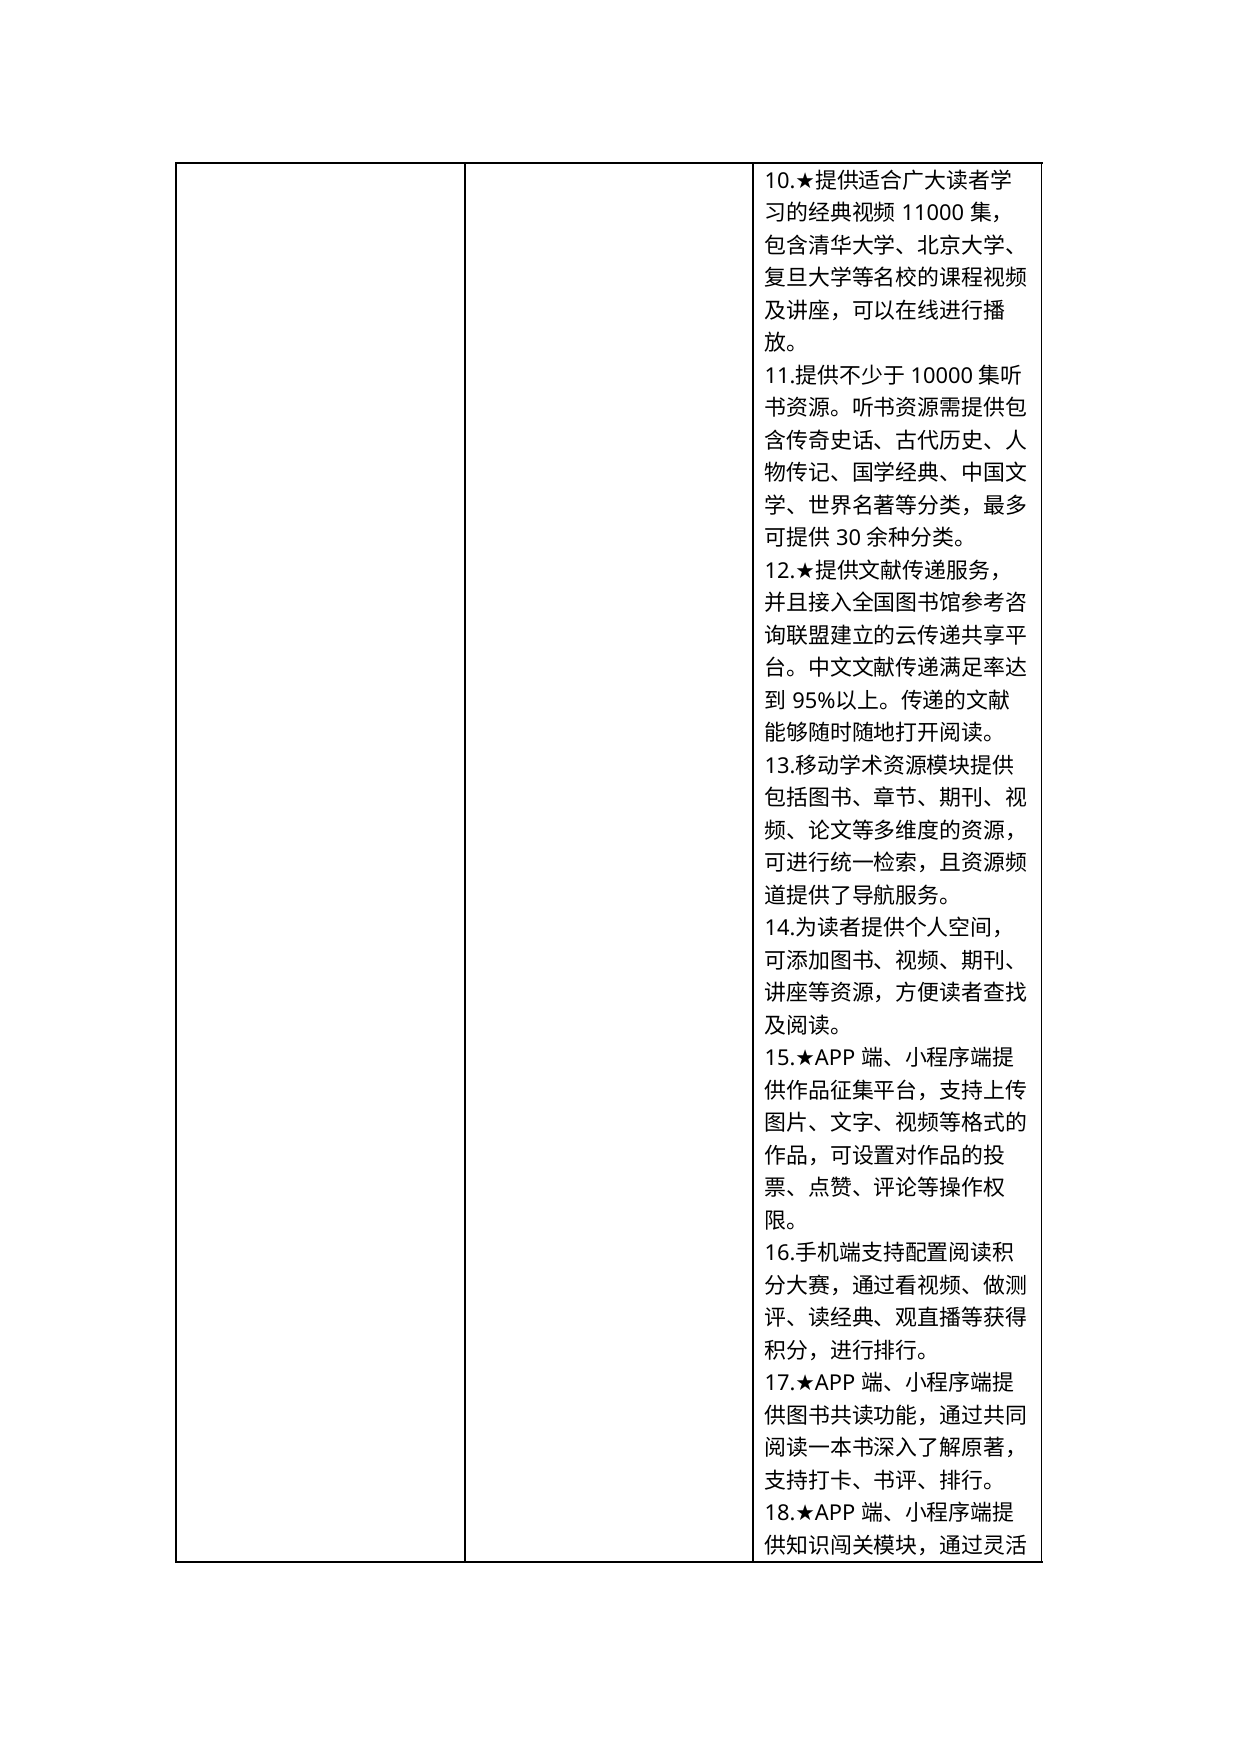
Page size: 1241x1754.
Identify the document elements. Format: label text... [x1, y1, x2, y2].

table_cell [466, 164, 752, 1561]
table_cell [754, 164, 1041, 1561]
table_cell 2 [177, 164, 464, 1561]
